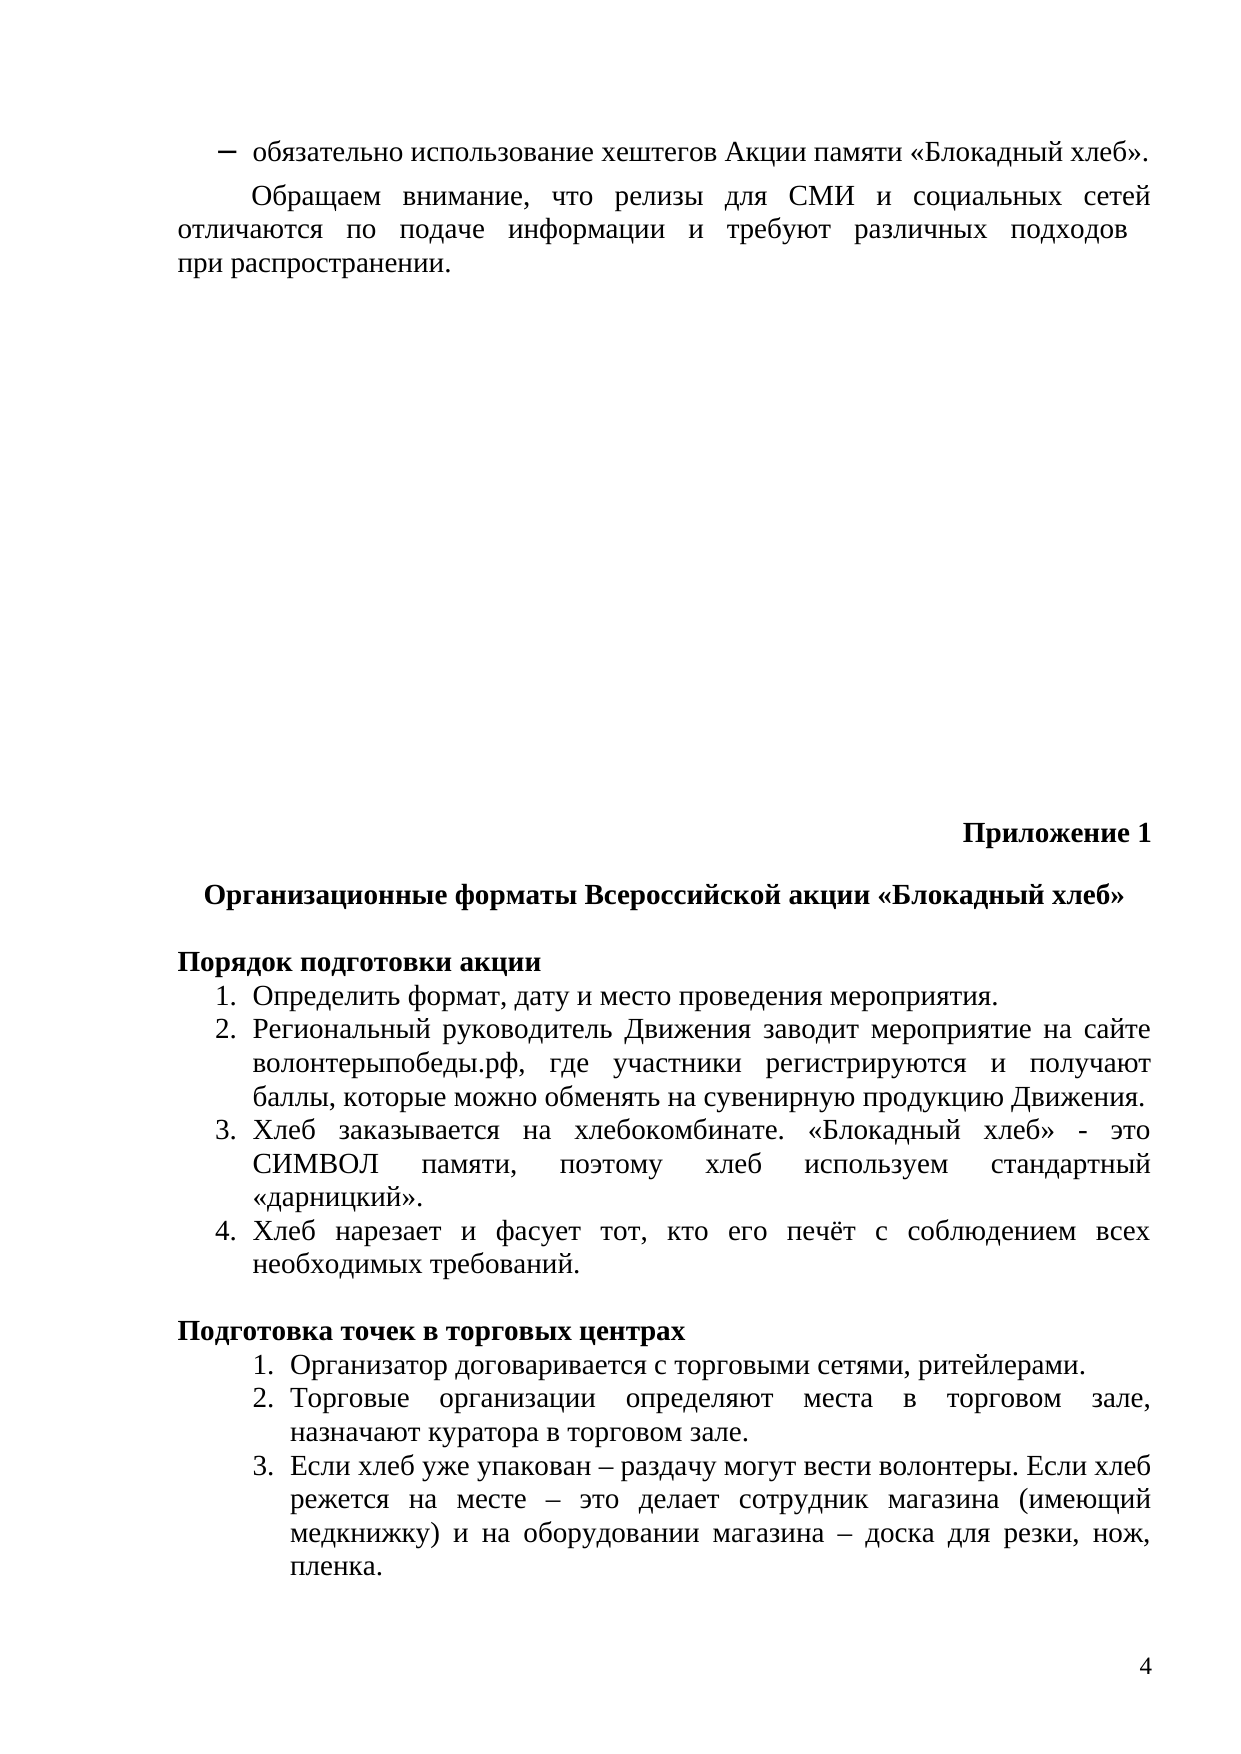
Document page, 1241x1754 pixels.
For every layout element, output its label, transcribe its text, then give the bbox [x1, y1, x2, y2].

list Организатор договаривается с торговыми сетями, ритейлерами. [252, 1347, 1152, 1381]
list Региональный руководитель Движения заводит мероприятие на сайте волонтерыпобеды.рф, где участники регистрируются и получают баллы, которые можно обменять на сувенирную продукцию Движения. [215, 1012, 1152, 1112]
list Если хлеб уже упакован – раздачу могут вести волонтеры. Если хлеб режется на месте – это делает сотрудник магазина (имеющий медкнижку) и на оборудовании магазина – доска для резки, нож, пленка. [252, 1448, 1152, 1582]
list обязательно использование хештегов Акции памяти «Блокадный хлеб». [215, 118, 1152, 178]
text Приложение 1 [177, 815, 1152, 849]
list Хлеб заказывается на хлебокомбинате. «Блокадный хлеб» - это СИМВОЛ памяти, поэтому хлеб используем стандартный «дарницкий». [215, 1112, 1152, 1213]
text Подготовка точек в торговых центрах [177, 1313, 1152, 1347]
text Обращаем внимание, что релизы для СМИ и социальных сетей отличаются по подаче информации и требуют различных подходов при распространении. [177, 178, 1152, 278]
list Определить формат, дату и место проведения мероприятия. [215, 978, 1152, 1012]
text Организационные форматы Всероссийской акции «Блокадный хлеб» [177, 877, 1152, 911]
list Торговые организации определяют места в торговом зале, назначают куратора в торговом зале. [252, 1381, 1152, 1448]
text Порядок подготовки акции [177, 944, 1152, 978]
list Хлеб нарезает и фасует тот, кто его печёт с соблюдением всех необходимых требований. [215, 1213, 1152, 1280]
